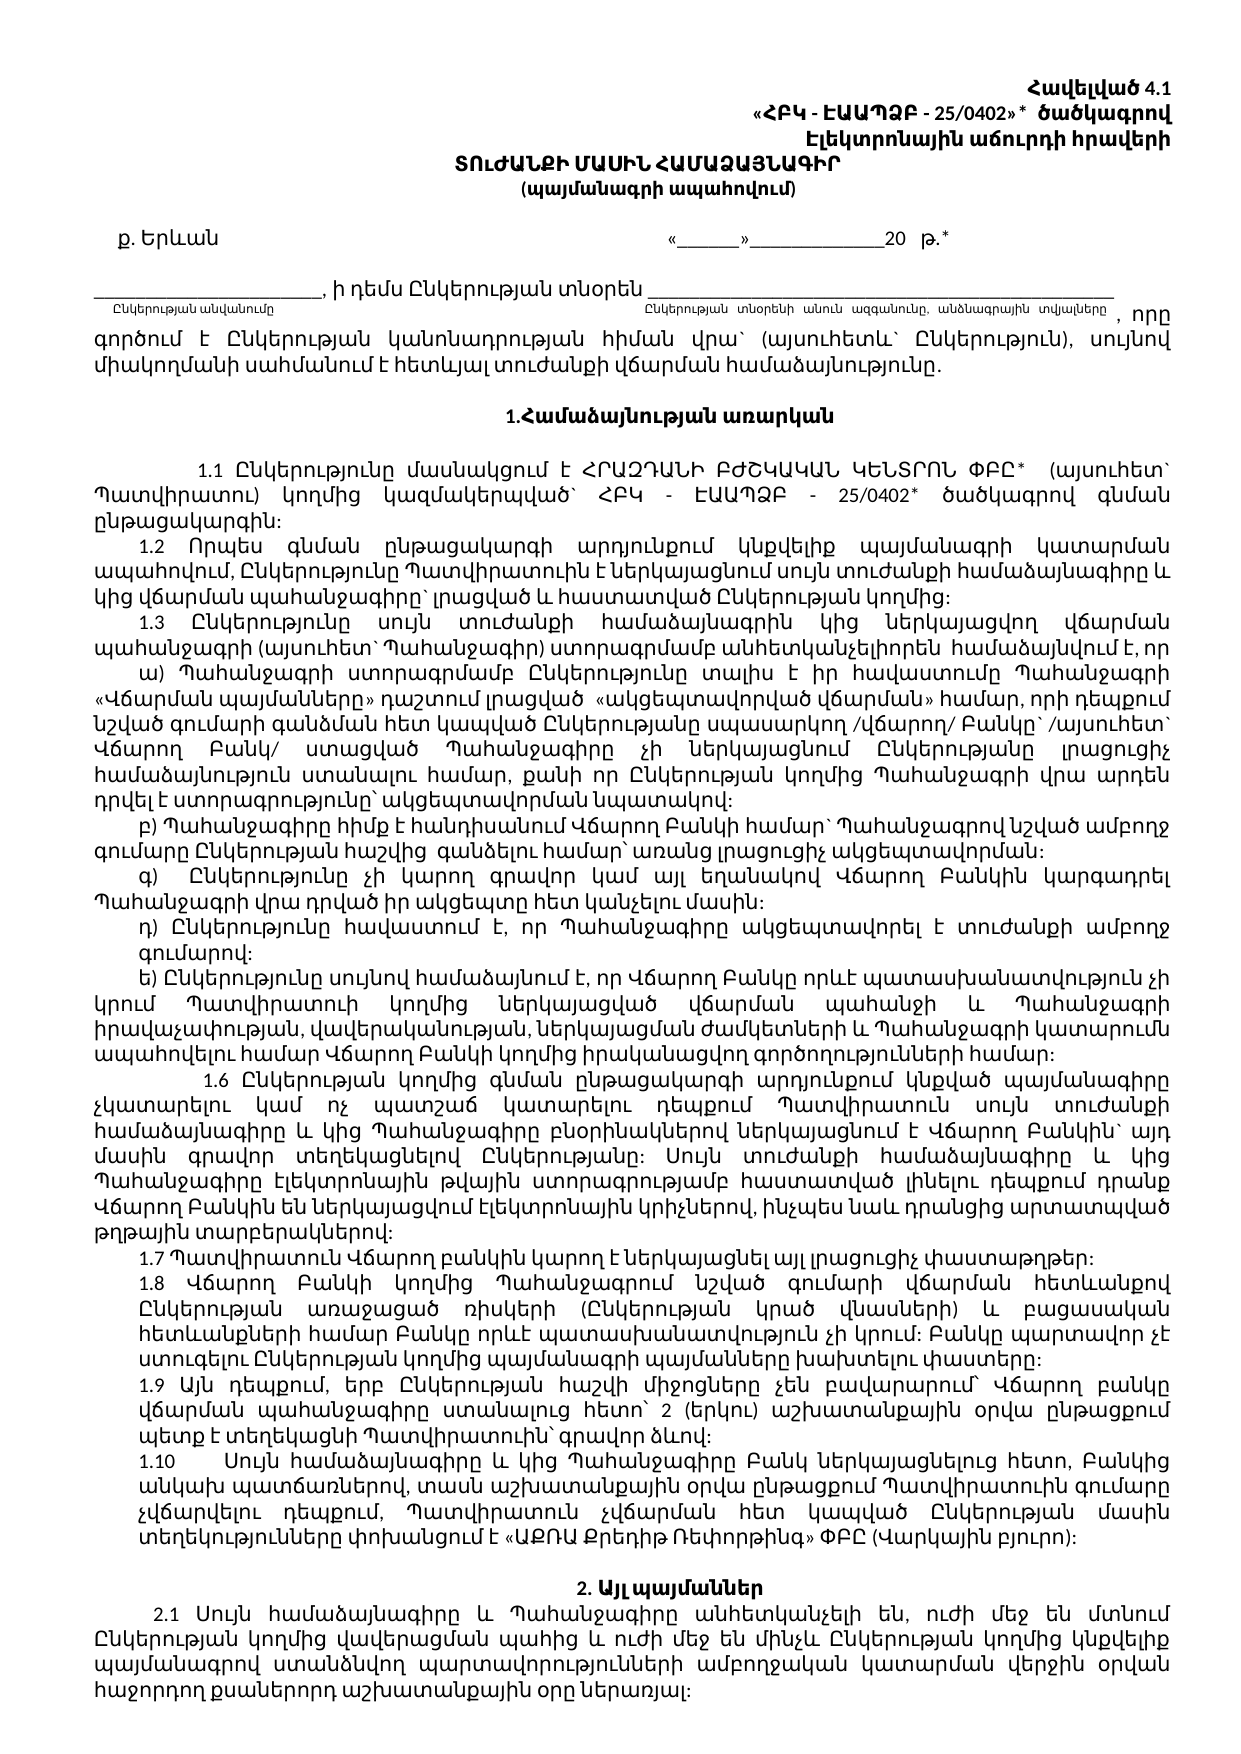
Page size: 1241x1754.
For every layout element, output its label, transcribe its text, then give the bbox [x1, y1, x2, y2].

text 1.Համաձայնության առարկան [169, 403, 1171, 428]
text 1.1 Ընկերությունը մասնակցում է ՀՐԱԶԴԱՆԻ ԲԺՇԿԱԿԱՆ ԿԵՆՏՐՈՆ ՓԲԸ* (այսուհետ` Պատվիրատու) կողմից կազմակերպված` ՀԲԿ - ԷԱԱՊՁԲ - 25/0402* ծածկագրով գնման ընթացակարգին: [94, 457, 1171, 533]
text 1.10 Սույն համաձայնագիրը և կից Պահանջագիրը Բանկ ներկայացնելուց հետո, Բանկից անկախ պատճառներով, տասն աշխատանքային օրվա ընթացքում Պատվիրատուին գումարը չվճարվելու դեպքում, Պատվիրատուն չվճարման հետ կապված Ընկերության մասին տեղեկությունները փոխանցում է «ԱՔՌԱ Քրեդիթ Ռեփորթինգ» ՓԲԸ (Վարկային բյուրո): [138, 1448, 1171, 1550]
text Հավելված 4.1 [94, 75, 1171, 100]
text Ընկերության անվանումը Ընկերության տնօրենի անուն ազգանունը, անձնագրային տվյալները , որը գործում է Ընկերության կանոնադրության հիման վրա` (այսուհետև` Ընկերություն), սույնով միակողմանի սահմանում է հետևյալ տուժանքի վճարման համաձայնությունը. [94, 301, 1171, 377]
text ե) Ընկերությունը սույնով համաձայնում է, որ Վճարող Բանկը որևէ պատասխանատվություն չի կրում Պատվիրատուի կողմից ներկայացված վճարման պահանջի և Պահանջագրի իրավաչափության, վավերականության, ներկայացման ժամկետների և Պահանջագրի կատարումն ապահովելու համար Վճարող Բանկի կողմից իրականացվող գործողությունների համար: [94, 965, 1171, 1067]
text ՏՈւԺԱՆՔԻ ՄԱՍԻՆ ՀԱՄԱՁԱՅՆԱԳԻՐ [94, 151, 1171, 177]
text 1.8 Վճարող Բանկի կողմից Պահանջագրում նշված գումարի վճարման հետևանքով Ընկերության առաջացած ռիսկերի (Ընկերության կրած վնասների) և բացասական հետևանքների համար Բանկը որևէ պատասխանատվություն չի կրում: Բանկը պարտավոր չէ ստուգելու Ընկերության կողմից պայմանագրի պայմանները խախտելու փաստերը: [138, 1270, 1171, 1372]
text 1.7 Պատվիրատուն Վճարող բանկին կարող է ներկայացնել այլ լրացուցիչ փաստաթղթեր: [138, 1245, 1171, 1270]
text ______________________, ի դեմս Ընկերության տնօրեն _____________________________________________ [94, 276, 1171, 301]
text 1.9 Այն դեպքում, երբ Ընկերության հաշվի միջոցները չեն բավարարում՝ Վճարող բանկը վճարման պահանջագիրը ստանալուց հետո՝ 2 (երկու) աշխատանքային օրվա ընթացքում պետք է տեղեկացնի Պատվիրատուին՝ գրավոր ձևով: [138, 1372, 1171, 1448]
text 1.2 Որպես գնման ընթացակարգի արդյունքում կնքվելիք պայմանագրի կատարման ապահովում, Ընկերությունը Պատվիրատուին է ներկայացնում սույն տուժանքի համաձայնագիրը և կից վճարման պահանջագիրը` լրացված և հաստատված Ընկերության կողմից: [94, 533, 1171, 609]
text ք. Երևան «______»_____________20 թ.* [94, 225, 1171, 250]
text 1.6 Ընկերության կողմից գնման ընթացակարգի արդյունքում կնքված պայմանագիրը չկատարելու կամ ոչ պատշաճ կատարելու դեպքում Պատվիրատուն սույն տուժանքի համաձայնագիրը և կից Պահանջագիրը բնօրինակներով ներկայացնում է Վճարող Բանկին` այդ մասին գրավոր տեղեկացնելով Ընկերությանը: Սույն տուժանքի համաձայնագիրը և կից Պահանջագիրը էլեկտրոնային թվային ստորագրությամբ հաստատված լինելու դեպքում դրանք Վճարող Բանկին են ներկայացվում էլեկտրոնային կրիչներով, ինչպես նաև դրանցից արտատպված թղթային տարբերակներով: [94, 1067, 1171, 1245]
text դ) Ընկերությունը հավաստում է, որ Պահանջագիրը ակցեպտավորել է տուժանքի ամբողջ գումարով: [138, 914, 1171, 965]
text «ՀԲԿ - ԷԱԱՊՁԲ - 25/0402»* ծածկագրով [94, 100, 1171, 126]
text գ) Ընկերությունը չի կարող գրավոր կամ այլ եղանակով Վճարող Բանկին կարգադրել Պահանջագրի վրա դրված իր ակցեպտը հետ կանչելու մասին: [94, 864, 1171, 914]
text ա) Պահանջագրի ստորագրմամբ Ընկերությունը տալիս է իր հավաստումը Պահանջագրի «Վճարման պայմանները» դաշտում լրացված «ակցեպտավորված վճարման» համար, որի դեպքում նշված գումարի գանձման հետ կապված Ընկերությանը սպասարկող /վճարող/ Բանկը` /այսուհետ` Վճարող Բանկ/ ստացված Պահանջագիրը չի ներկայացնում Ընկերությանը լրացուցիչ համաձայնություն ստանալու համար, քանի որ Ընկերության կողմից Պահանջագրի վրա արդեն դրվել է ստորագրությունը՝ ակցեպտավորման նպատակով: [94, 660, 1171, 813]
text 2. Այլ պայմաններ [169, 1575, 1171, 1601]
text (պայմանագրի ապահովում) [94, 177, 1171, 199]
text 1.3 Ընկերությունը սույն տուժանքի համաձայնագրին կից ներկայացվող վճարման պահանջագրի (այսուհետ` Պահանջագիր) ստորագրմամբ անհետկանչելիորեն համաձայնվում է, որ [94, 609, 1171, 660]
text 2.1 Սույն համաձայնագիրը և Պահանջագիրը անհետկանչելի են, ուժի մեջ են մտնում Ընկերության կողմից վավերացման պահից և ուժի մեջ են մինչև Ընկերության կողմից կնքվելիք պայմանագրով ստանձնվող պարտավորությունների ամբողջական կատարման վերջին օրվան հաջորդող քսաներորդ աշխատանքային օրը ներառյալ: [94, 1601, 1171, 1702]
text բ) Պահանջագիրը հիմք է հանդիսանում Վճարող Բանկի համար` Պահանջագրով նշված ամբողջ գումարը Ընկերության հաշվից գանձելու համար՝ առանց լրացուցիչ ակցեպտավորման: [94, 813, 1171, 864]
text Էլեկտրոնային աճուրդի հրավերի [94, 126, 1171, 151]
